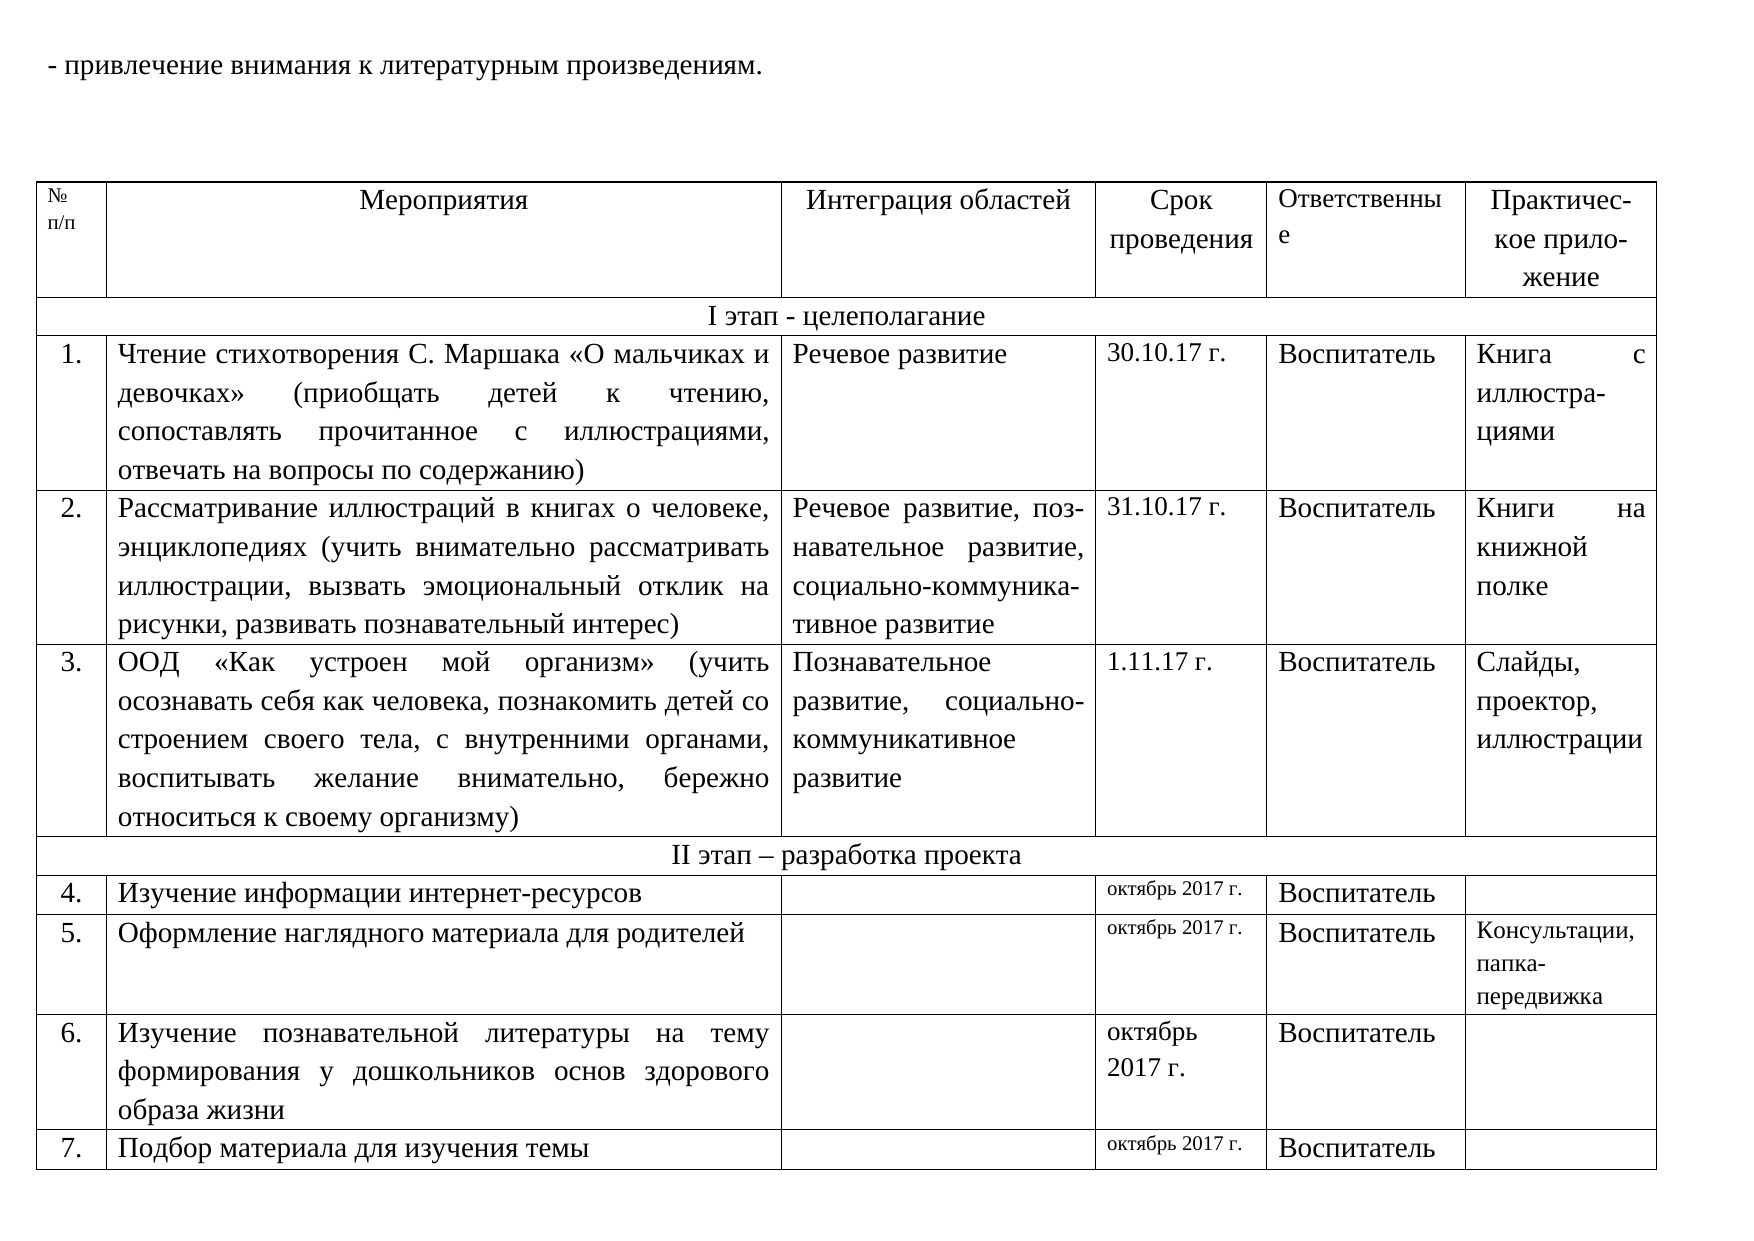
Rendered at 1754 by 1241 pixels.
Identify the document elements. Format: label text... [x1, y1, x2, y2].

table_cell [782, 915, 1095, 1014]
table_cell Оформление наглядного материала для родителей [107, 915, 781, 1014]
table_cell 3. [37, 645, 106, 836]
table_cell Воспитатель [1267, 336, 1465, 489]
table_cell Воспитатель [1267, 1130, 1465, 1169]
table_header Ответственные [1267, 183, 1465, 297]
table_cell Воспитатель [1267, 915, 1465, 1014]
table_cell Воспитатель [1267, 645, 1465, 836]
table_cell Книга с иллюстра-циями [1466, 336, 1656, 489]
table_cell 7. [37, 1130, 106, 1169]
table_cell I этап - целеполагание [37, 298, 1656, 335]
text - привлечение внимания к литературным произведениям. [47, 47, 1669, 81]
table_header Интеграция областей [782, 183, 1095, 297]
table_cell Слайды, проектор, иллюстрации [1466, 645, 1656, 836]
table_header Срок проведения [1096, 183, 1266, 297]
table_cell Воспитатель [1267, 491, 1465, 643]
table_cell Познавательное развитие, социально-коммуникативное развитие [782, 645, 1095, 836]
table_cell 4. [37, 876, 106, 914]
table_cell 2. [37, 491, 106, 643]
table_cell Подбор материала для изучения темы [107, 1130, 781, 1169]
table_header № п/п [37, 183, 106, 297]
table_cell 5. [37, 915, 106, 1014]
table_cell Чтение стихотворения С. Маршака «О мальчиках и девочках» (приобщать детей к чтению, сопоставлять прочитанное с иллюстрациями, отвечать на вопросы по содержанию) [107, 336, 781, 489]
table_cell 1. [37, 336, 106, 489]
table_cell октябрь 2017 г. [1096, 915, 1266, 1014]
table_cell ООД «Как устроен мой организм» (учить осознавать себя как человека, познакомить детей со строением своего тела, с внутренними органами, воспитывать желание внимательно, бережно относиться к своему организму) [107, 645, 781, 836]
table_cell Консультации, папка-передвижка [1466, 915, 1656, 1014]
table_cell [1466, 1130, 1656, 1169]
table_cell октябрь 2017 г. [1096, 1015, 1266, 1129]
table_cell октябрь 2017 г. [1096, 1130, 1266, 1169]
table_cell 31.10.17 г. [1096, 491, 1266, 643]
table_cell [1466, 1015, 1656, 1129]
table_cell октябрь 2017 г. [1096, 876, 1266, 914]
table_header Мероприятия [107, 183, 781, 297]
table_cell Речевое развитие [782, 336, 1095, 489]
table_cell 30.10.17 г. [1096, 336, 1266, 489]
table_cell [782, 1015, 1095, 1129]
table_cell Воспитатель [1267, 876, 1465, 914]
table_header Практичес-кое прило-жение [1466, 183, 1656, 297]
table_cell Книги на книжной полке [1466, 491, 1656, 643]
table_cell 6. [37, 1015, 106, 1129]
table_cell [782, 1130, 1095, 1169]
table_cell Рассматривание иллюстраций в книгах о человеке, энциклопедиях (учить внимательно рассматривать иллюстрации, вызвать эмоциональный отклик на рисунки, развивать познавательный интерес) [107, 491, 781, 643]
table_cell II этап – разработка проекта [37, 837, 1656, 874]
table_cell Воспитатель [1267, 1015, 1465, 1129]
table_cell Изучение информации интернет-ресурсов [107, 876, 781, 914]
table_cell 1.11.17 г. [1096, 645, 1266, 836]
table_cell Изучение познавательной литературы на тему формирования у дошкольников основ здорового образа жизни [107, 1015, 781, 1129]
table_cell [782, 876, 1095, 914]
table_cell [1466, 876, 1656, 914]
table_cell Речевое развитие, поз-навательное развитие, социально-коммуника-тивное развитие [782, 491, 1095, 643]
